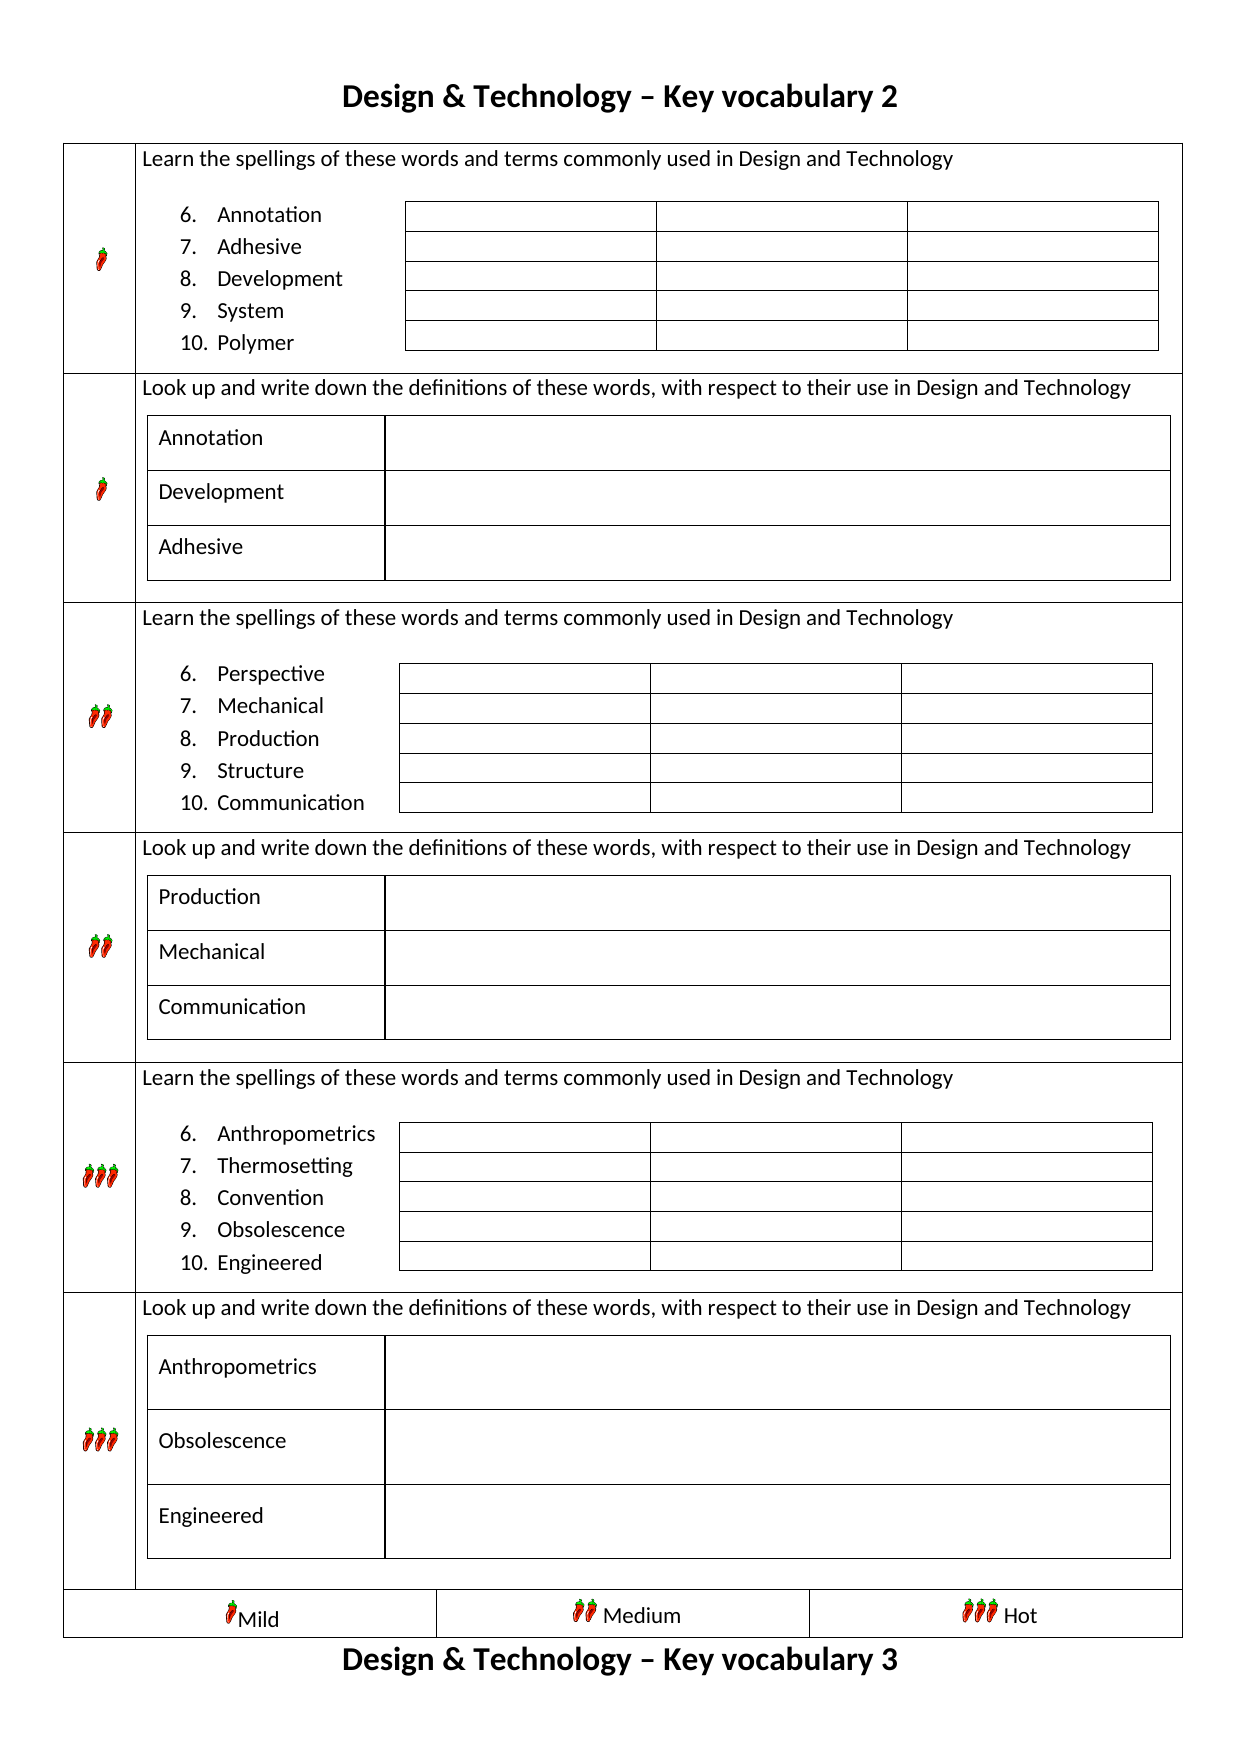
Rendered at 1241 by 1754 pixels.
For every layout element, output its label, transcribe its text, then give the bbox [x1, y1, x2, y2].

table_cell Look up and write down the definitions of these words, with respect to their use in Design and Technology [136, 1293, 1182, 1589]
table_header [64, 144, 135, 372]
table_cell [64, 603, 135, 832]
table_header Learn the spellings of these words and terms commonly used in Design and Technology Annotation Adhesive Development System Polymer [136, 144, 1182, 372]
table_cell Medium [437, 1590, 809, 1637]
table_cell [64, 833, 135, 1062]
text Design & Technology – Key vocabulary 3 [75, 1638, 1165, 1678]
table_cell Mild [64, 1590, 436, 1637]
table_cell [64, 374, 135, 602]
table_cell [64, 1293, 135, 1589]
table_cell Learn the spellings of these words and terms commonly used in Design and Technology Anthropometrics Thermosetting Convention Obsolescence Engineered [136, 1063, 1182, 1292]
table_cell Learn the spellings of these words and terms commonly used in Design and Technology Perspective Mechanical Production Structure Communication [136, 603, 1182, 832]
text Design & Technology – Key vocabulary 2 [75, 75, 1165, 116]
table_cell Hot [810, 1590, 1182, 1637]
table_cell [64, 1063, 135, 1292]
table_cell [136, 374, 1182, 602]
table_cell Look up and write down the definitions of these words, with respect to their use in Design and Technology [136, 833, 1182, 1062]
